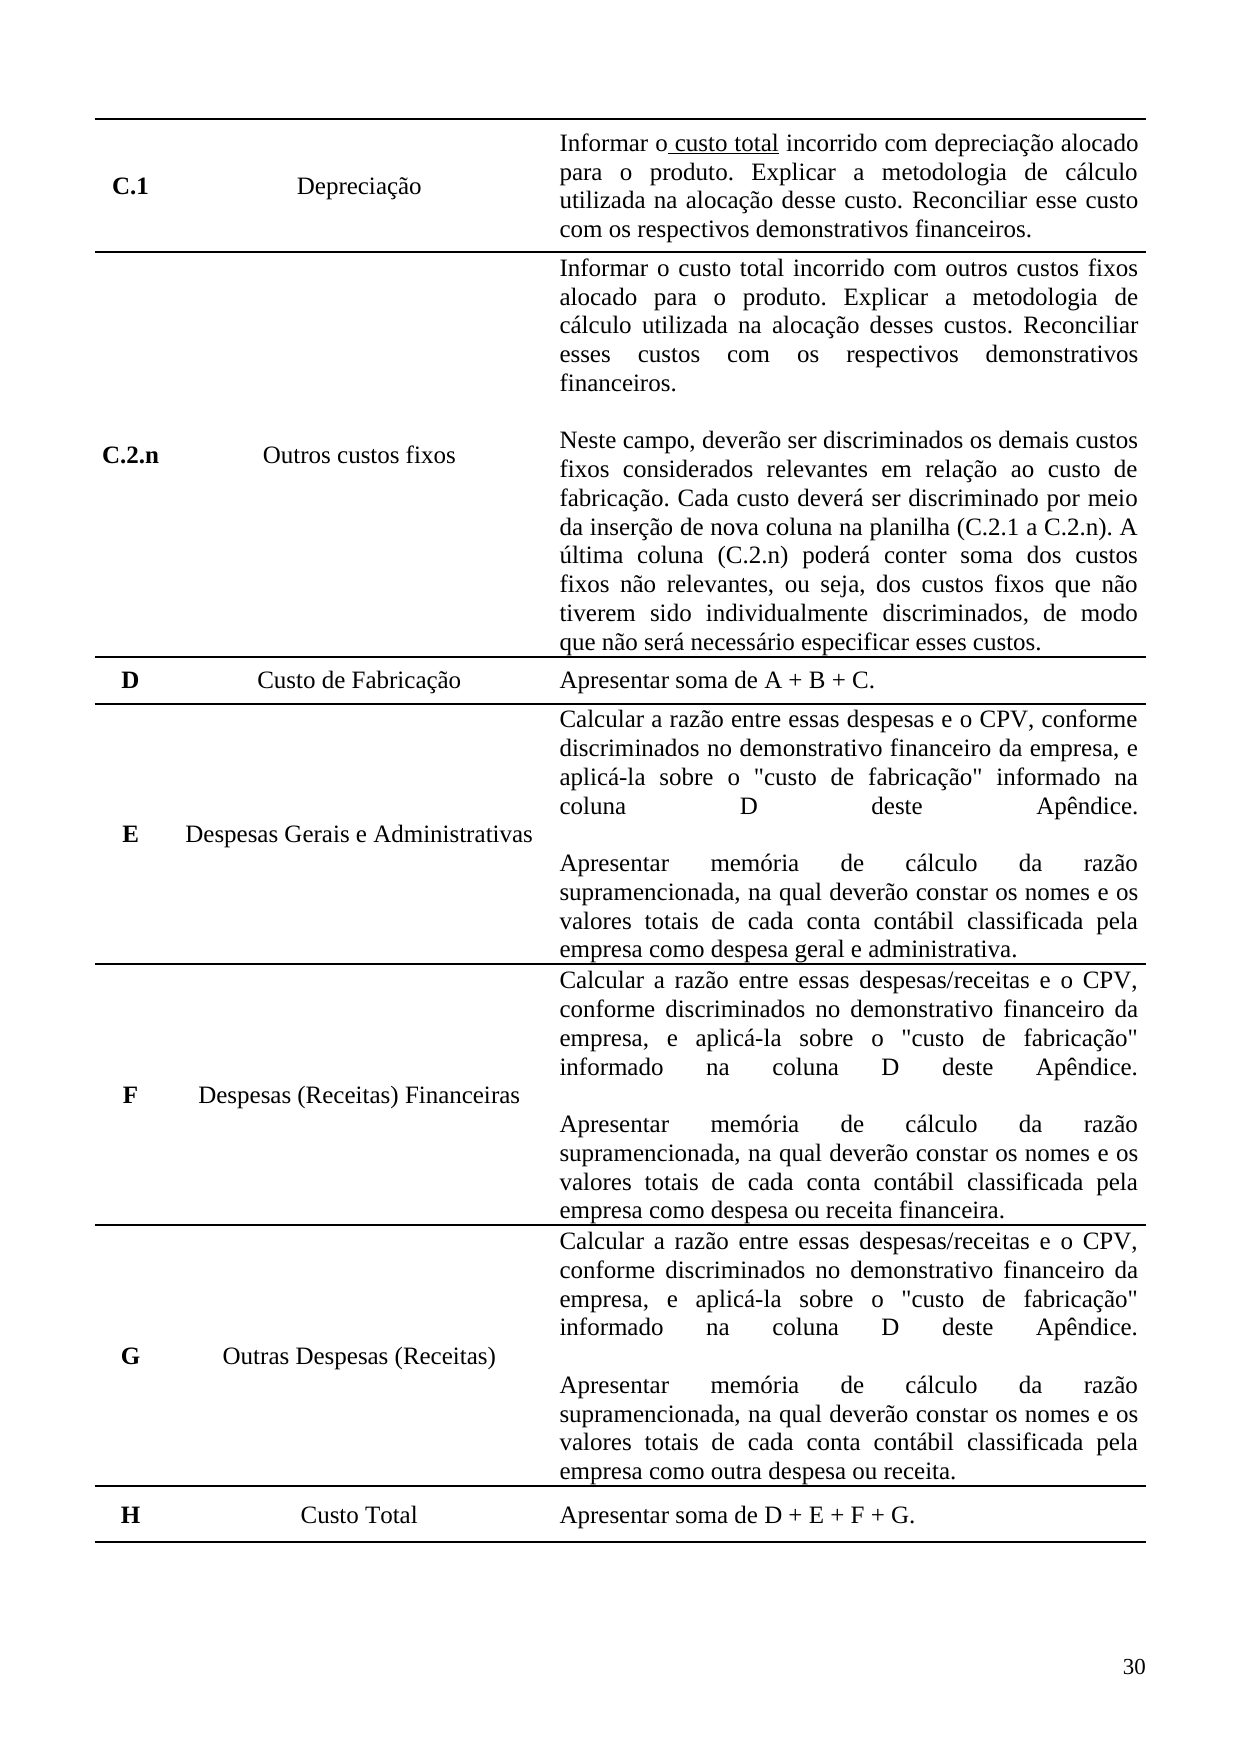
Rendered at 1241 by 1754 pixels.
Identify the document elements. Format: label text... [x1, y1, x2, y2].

table_cell C.1 [95, 120, 166, 251]
table_cell Calcular a razão entre essas despesas e o CPV, conforme discriminados no demonstrativo financeiro da empresa, e aplicá-la sobre o "custo de fabricação" informado na coluna D deste Apêndice. Apresentar memória de cálculo da razão supramencionada, na qual deverão constar os nomes e os valores totais de cada conta contábil classificada pela empresa como despesa geral e administrativa. [552, 705, 1146, 963]
table_cell Outros custos fixos [166, 253, 552, 656]
table_cell Informar o custo total incorrido com depreciação alocado para o produto. Explicar a metodologia de cálculo utilizada na alocação desse custo. Reconciliar esse custo com os respectivos demonstrativos financeiros. [552, 120, 1146, 251]
table_cell Informar o custo total incorrido com outros custos fixos alocado para o produto. Explicar a metodologia de cálculo utilizada na alocação desses custos. Reconciliar esses custos com os respectivos demonstrativos financeiros. Neste campo, deverão ser discriminados os demais custos fixos considerados relevantes em relação ao custo de fabricação. Cada custo deverá ser discriminado por meio da inserção de nova coluna na planilha (C.2.1 a C.2.n). A última coluna (C.2.n) poderá conter soma dos custos fixos não relevantes, ou seja, dos custos fixos que não tiverem sido individualmente discriminados, de modo que não será necessário especificar esses custos. [552, 253, 1146, 656]
table_cell Calcular a razão entre essas despesas/receitas e o CPV, conforme discriminados no demonstrativo financeiro da empresa, e aplicá-la sobre o "custo de fabricação" informado na coluna D deste Apêndice. Apresentar memória de cálculo da razão supramencionada, na qual deverão constar os nomes e os valores totais de cada conta contábil classificada pela empresa como despesa ou receita financeira. [552, 965, 1146, 1224]
table_cell Calcular a razão entre essas despesas/receitas e o CPV, conforme discriminados no demonstrativo financeiro da empresa, e aplicá-la sobre o "custo de fabricação" informado na coluna D deste Apêndice. Apresentar memória de cálculo da razão supramencionada, na qual deverão constar os nomes e os valores totais de cada conta contábil classificada pela empresa como outra despesa ou receita. [552, 1226, 1146, 1485]
table_cell Depreciação [166, 120, 552, 251]
table_cell D [95, 658, 166, 702]
table_cell H [95, 1487, 166, 1541]
table_cell F [95, 965, 166, 1224]
table_cell Custo de Fabricação [166, 658, 552, 702]
table_cell E [95, 705, 166, 963]
table_cell Apresentar soma de A + B + C. [552, 658, 1146, 702]
table_cell Custo Total [166, 1487, 552, 1541]
table_cell Despesas Gerais e Administrativas [166, 705, 552, 963]
table_cell Apresentar soma de D + E + F + G. [552, 1487, 1146, 1541]
table_cell C.2.n [95, 253, 166, 656]
table_cell G [95, 1226, 166, 1485]
table_cell Despesas (Receitas) Financeiras [166, 965, 552, 1224]
table_cell Outras Despesas (Receitas) [166, 1226, 552, 1485]
